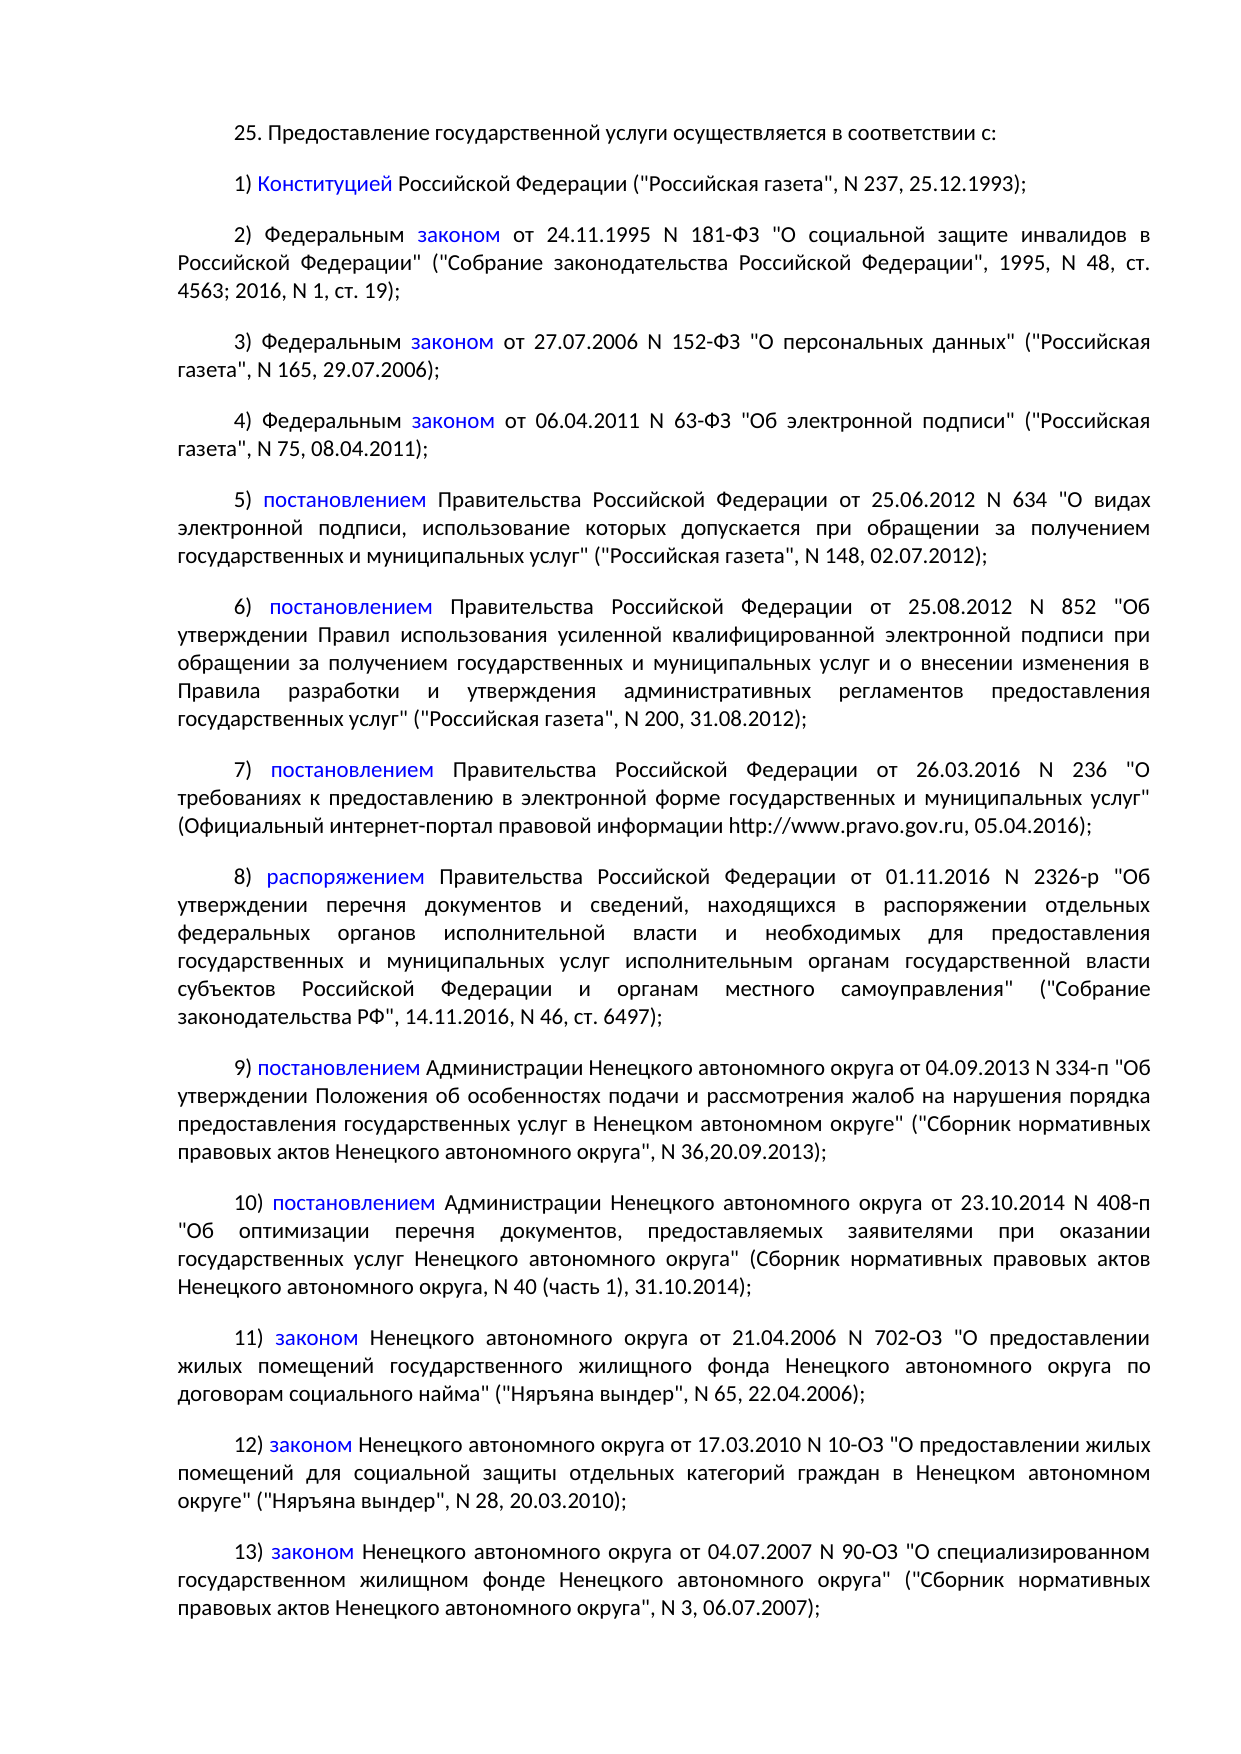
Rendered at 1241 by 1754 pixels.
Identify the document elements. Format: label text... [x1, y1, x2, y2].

text 4) Федеральным законом от 06.04.2011 N 63-ФЗ "Об электронной подписи" ("Российская газета", N 75, 08.04.2011); [177, 406, 1152, 462]
text 5) постановлением Правительства Российской Федерации от 25.06.2012 N 634 "О видах электронной подписи, использование которых допускается при обращении за получением государственных и муниципальных услуг" ("Российская газета", N 148, 02.07.2012); [177, 485, 1152, 569]
text 3) Федеральным законом от 27.07.2006 N 152-ФЗ "О персональных данных" ("Российская газета", N 165, 29.07.2006); [177, 327, 1152, 383]
text 8) распоряжением Правительства Российской Федерации от 01.11.2016 N 2326-р "Об утверждении перечня документов и сведений, находящихся в распоряжении отдельных федеральных органов исполнительной власти и необходимых для предоставления государственных и муниципальных услуг исполнительным органам государственной власти субъектов Российской Федерации и органам местного самоуправления" ("Собрание законодательства РФ", 14.11.2016, N 46, ст. 6497); [177, 862, 1152, 1030]
text 9) постановлением Администрации Ненецкого автономного округа от 04.09.2013 N 334-п "Об утверждении Положения об особенностях подачи и рассмотрения жалоб на нарушения порядка предоставления государственных услуг в Ненецком автономном округе" ("Сборник нормативных правовых актов Ненецкого автономного округа", N 36,20.09.2013); [177, 1053, 1152, 1165]
text 25. Предоставление государственной услуги осуществляется в соответствии с: [177, 118, 1152, 146]
text 10) постановлением Администрации Ненецкого автономного округа от 23.10.2014 N 408-п "Об оптимизации перечня документов, предоставляемых заявителями при оказании государственных услуг Ненецкого автономного округа" (Сборник нормативных правовых актов Ненецкого автономного округа, N 40 (часть 1), 31.10.2014); [177, 1188, 1152, 1300]
text 12) законом Ненецкого автономного округа от 17.03.2010 N 10-ОЗ "О предоставлении жилых помещений для социальной защиты отдельных категорий граждан в Ненецком автономном округе" ("Няръяна вындер", N 28, 20.03.2010); [177, 1430, 1152, 1514]
text 1) Конституцией Российской Федерации ("Российская газета", N 237, 25.12.1993); [177, 169, 1152, 197]
text 6) постановлением Правительства Российской Федерации от 25.08.2012 N 852 "Об утверждении Правил использования усиленной квалифицированной электронной подписи при обращении за получением государственных и муниципальных услуг и о внесении изменения в Правила разработки и утверждения административных регламентов предоставления государственных услуг" ("Российская газета", N 200, 31.08.2012); [177, 592, 1152, 732]
text 11) законом Ненецкого автономного округа от 21.04.2006 N 702-ОЗ "О предоставлении жилых помещений государственного жилищного фонда Ненецкого автономного округа по договорам социального найма" ("Няръяна вындер", N 65, 22.04.2006); [177, 1323, 1152, 1407]
text 13) законом Ненецкого автономного округа от 04.07.2007 N 90-ОЗ "О специализированном государственном жилищном фонде Ненецкого автономного округа" ("Сборник нормативных правовых актов Ненецкого автономного округа", N 3, 06.07.2007); [177, 1537, 1152, 1621]
text 2) Федеральным законом от 24.11.1995 N 181-ФЗ "О социальной защите инвалидов в Российской Федерации" ("Собрание законодательства Российской Федерации", 1995, N 48, ст. 4563; 2016, N 1, ст. 19); [177, 220, 1152, 304]
text 7) постановлением Правительства Российской Федерации от 26.03.2016 N 236 "О требованиях к предоставлению в электронной форме государственных и муниципальных услуг" (Официальный интернет-портал правовой информации http://www.pravo.gov.ru, 05.04.2016); [177, 755, 1152, 839]
